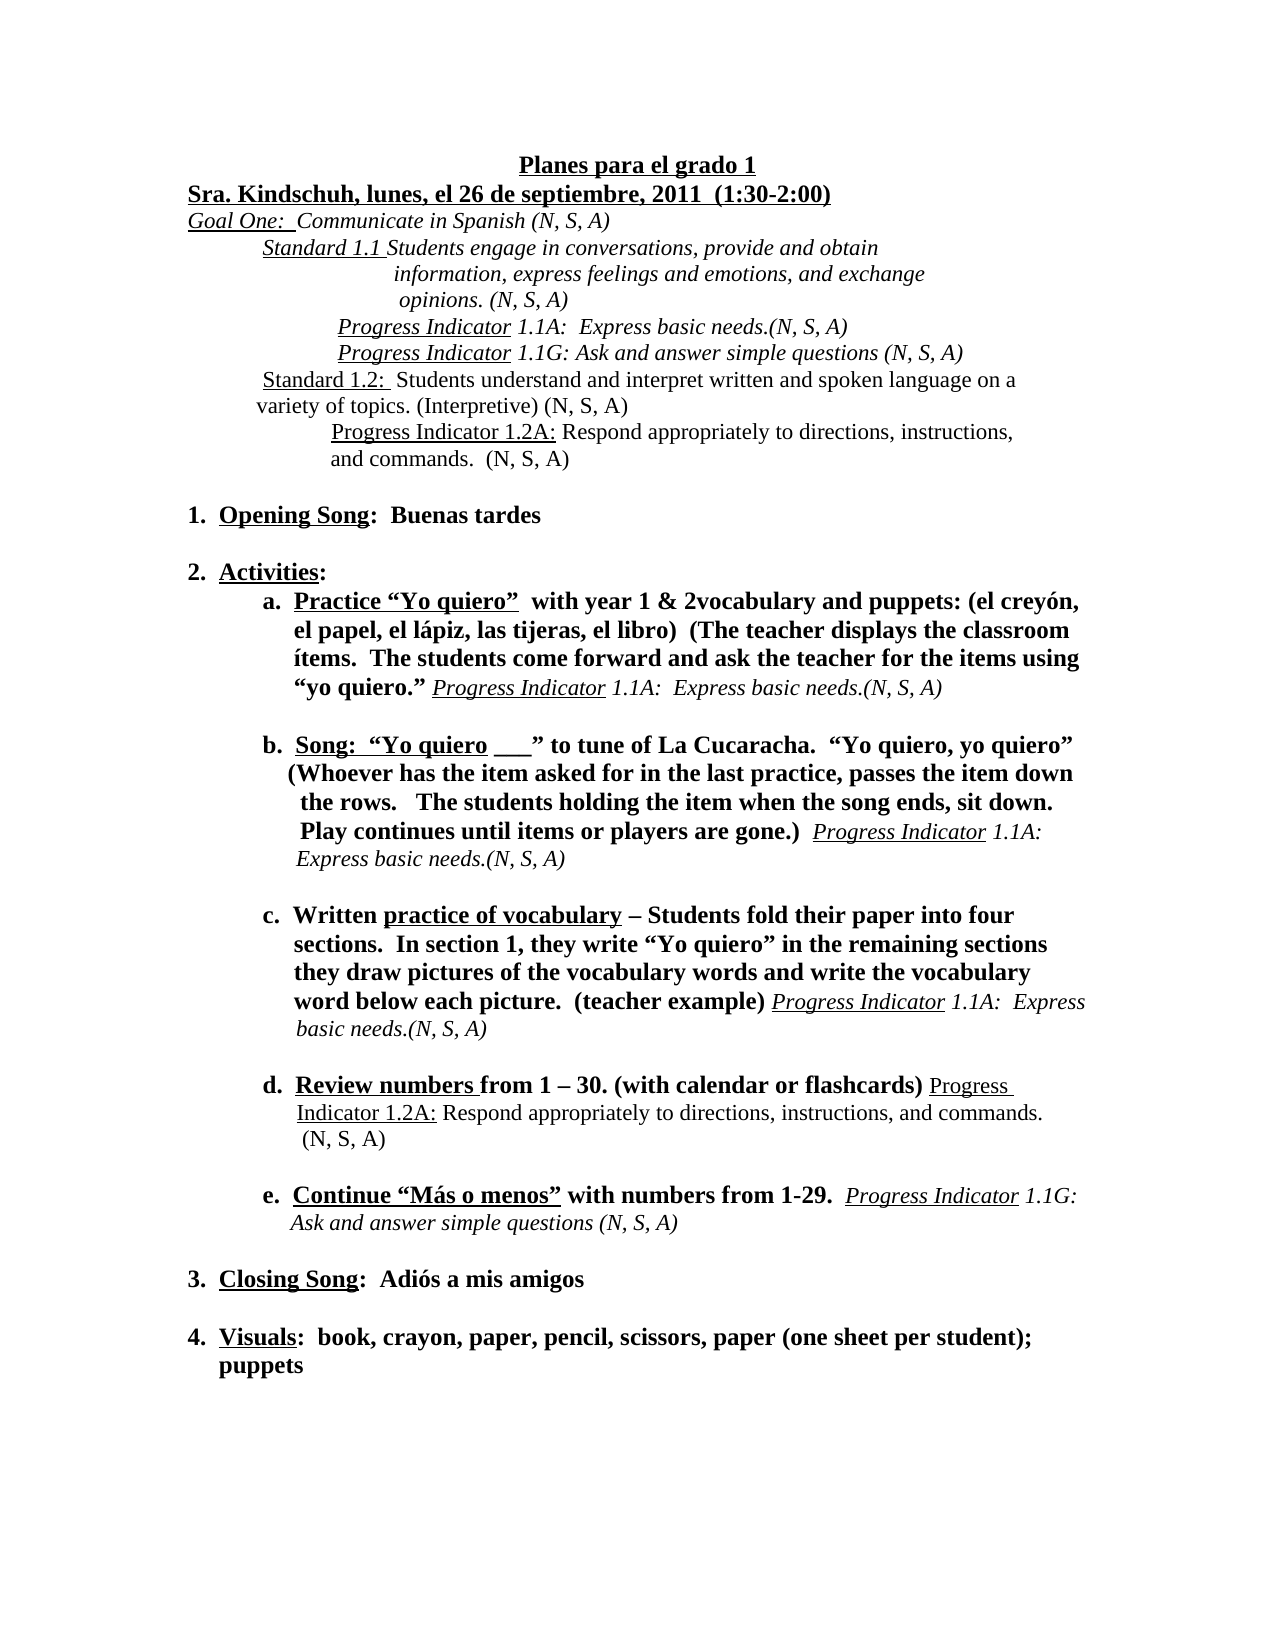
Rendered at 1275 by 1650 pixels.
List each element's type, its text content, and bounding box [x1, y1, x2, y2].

text 2. Activities: [187, 557, 1087, 586]
text Play continues until items or players are gone.) Progress Indicator 1.1A: [187, 816, 1087, 845]
text Standard 1.2: Students understand and interpret written and spoken language on a [187, 366, 1087, 392]
text Progress Indicator 1.1A: Express basic needs.(N, S, A) [187, 313, 1087, 339]
text Goal One: Communicate in Spanish (N, S, A) [187, 207, 1087, 234]
text Ask and answer simple questions (N, S, A) [187, 1209, 1087, 1235]
text Standard 1.1 Students engage in conversations, provide and obtain [187, 234, 1087, 260]
text e. Continue “Más o menos” with numbers from 1-29. Progress Indicator 1.1G: [187, 1180, 1087, 1209]
text a. Practice “Yo quiero” with year 1 & 2vocabulary and puppets: (el creyón, [187, 586, 1087, 615]
text information, express feelings and emotions, and exchange [187, 260, 1087, 287]
text 4. Visuals: book, crayon, paper, pencil, scissors, paper (one sheet per student); [187, 1322, 1087, 1350]
text ítems. The students come forward and ask the teacher for the items using [187, 643, 1087, 672]
text Indicator 1.2A: Respond appropriately to directions, instructions, and commands. [187, 1099, 1087, 1125]
text (N, S, A) [187, 1125, 1087, 1151]
text Planes para el grado 1 [187, 150, 1087, 179]
text the rows. The students holding the item when the song ends, sit down. [187, 787, 1087, 816]
text Express basic needs.(N, S, A) [187, 845, 1087, 871]
text (Whoever has the item asked for in the last practice, passes the item down [187, 758, 1087, 787]
text Progress Indicator 1.2A: Respond appropriately to directions, instructions, [187, 418, 1087, 445]
text puppets [187, 1350, 1087, 1379]
text Sra. Kindschuh, lunes, el 26 de septiembre, 2011 (1:30-2:00) [187, 179, 1087, 207]
text 1. Opening Song: Buenas tardes [187, 500, 1087, 528]
text el papel, el lápiz, las tijeras, el libro) (The teacher displays the classroom [187, 615, 1087, 643]
text variety of topics. (Interpretive) (N, S, A) [187, 392, 1087, 418]
text c. Written practice of vocabulary – Students fold their paper into four [187, 900, 1087, 929]
text sections. In section 1, they write “Yo quiero” in the remaining sections [187, 929, 1087, 957]
text they draw pictures of the vocabulary words and write the vocabulary [187, 957, 1087, 986]
text opinions. (N, S, A) [187, 287, 1087, 313]
text d. Review numbers from 1 – 30. (with calendar or flashcards) Progress [187, 1070, 1087, 1099]
text basic needs.(N, S, A) [187, 1015, 1087, 1041]
text word below each picture. (teacher example) Progress Indicator 1.1A: Express [187, 986, 1087, 1015]
text 3. Closing Song: Adiós a mis amigos [187, 1264, 1087, 1293]
text Progress Indicator 1.1G: Ask and answer simple questions (N, S, A) [187, 339, 1087, 366]
text and commands. (N, S, A) [187, 445, 1087, 471]
text “yo quiero.” Progress Indicator 1.1A: Express basic needs.(N, S, A) [187, 672, 1087, 701]
text b. Song: “Yo quiero ___” to tune of La Cucaracha. “Yo quiero, yo quiero” [187, 730, 1087, 758]
